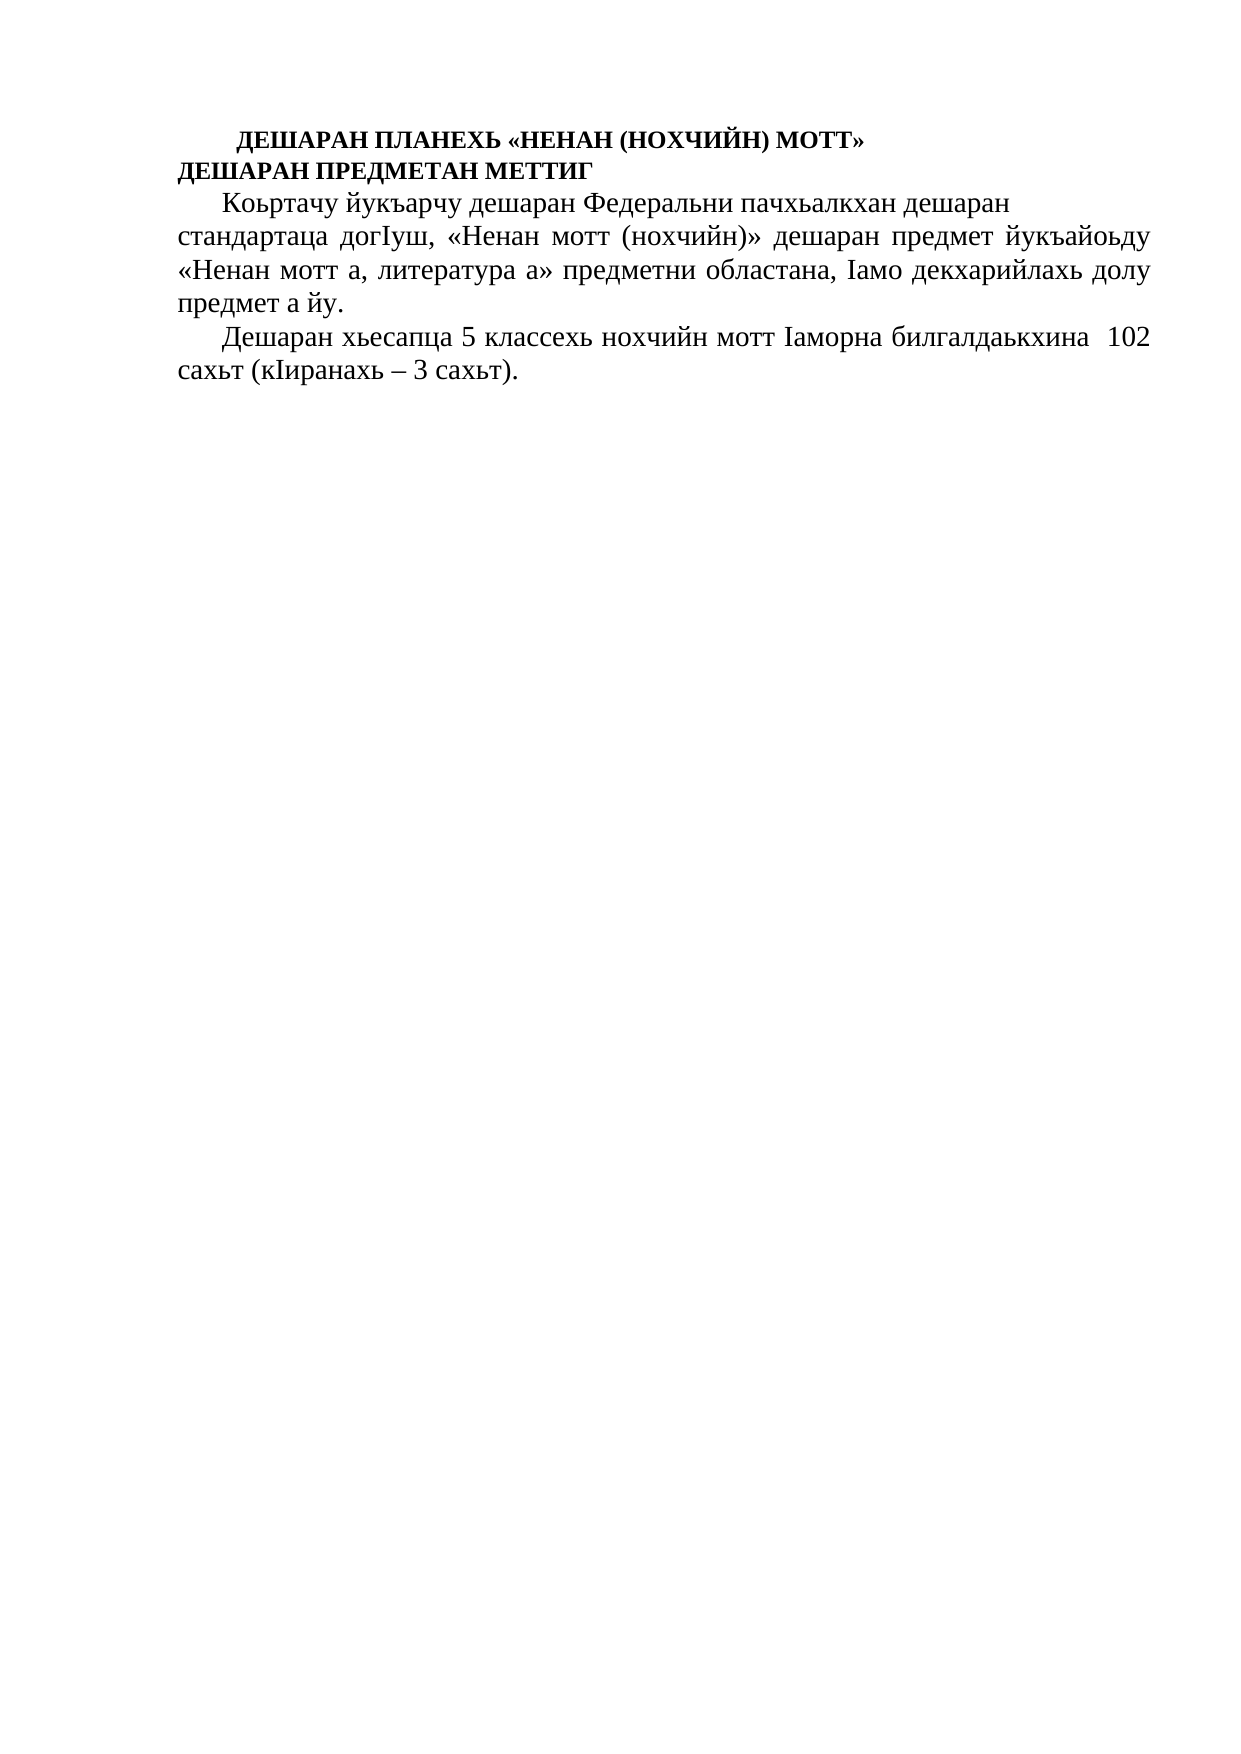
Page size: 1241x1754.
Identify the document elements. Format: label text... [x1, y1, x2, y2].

text стандартаца догӀуш, «Ненан мотт (нохчийн)» дешаран предмет йукъайоьду «Ненан мотт а, литература а» предметни областана, Ӏамо декхарийлахь долу предмет а йу. [177, 218, 1152, 319]
text Дешаран хьесапца 5 классехь нохчийн мотт Ӏаморна билгалдаькхина 102 сахьт (кӀиранахь – 3 сахьт). [177, 319, 1152, 386]
text ДЕШАРАН ПРЕДМЕТАН МЕТТИГ [177, 153, 1152, 185]
text Коьртачу йукъарчу дешаран Федеральни пачхьалкхан дешаран [177, 185, 1152, 218]
text ДЕШАРАН ПЛАНЕХЬ «НЕНАН (НОХЧИЙН) МОТТ» [177, 122, 1152, 153]
